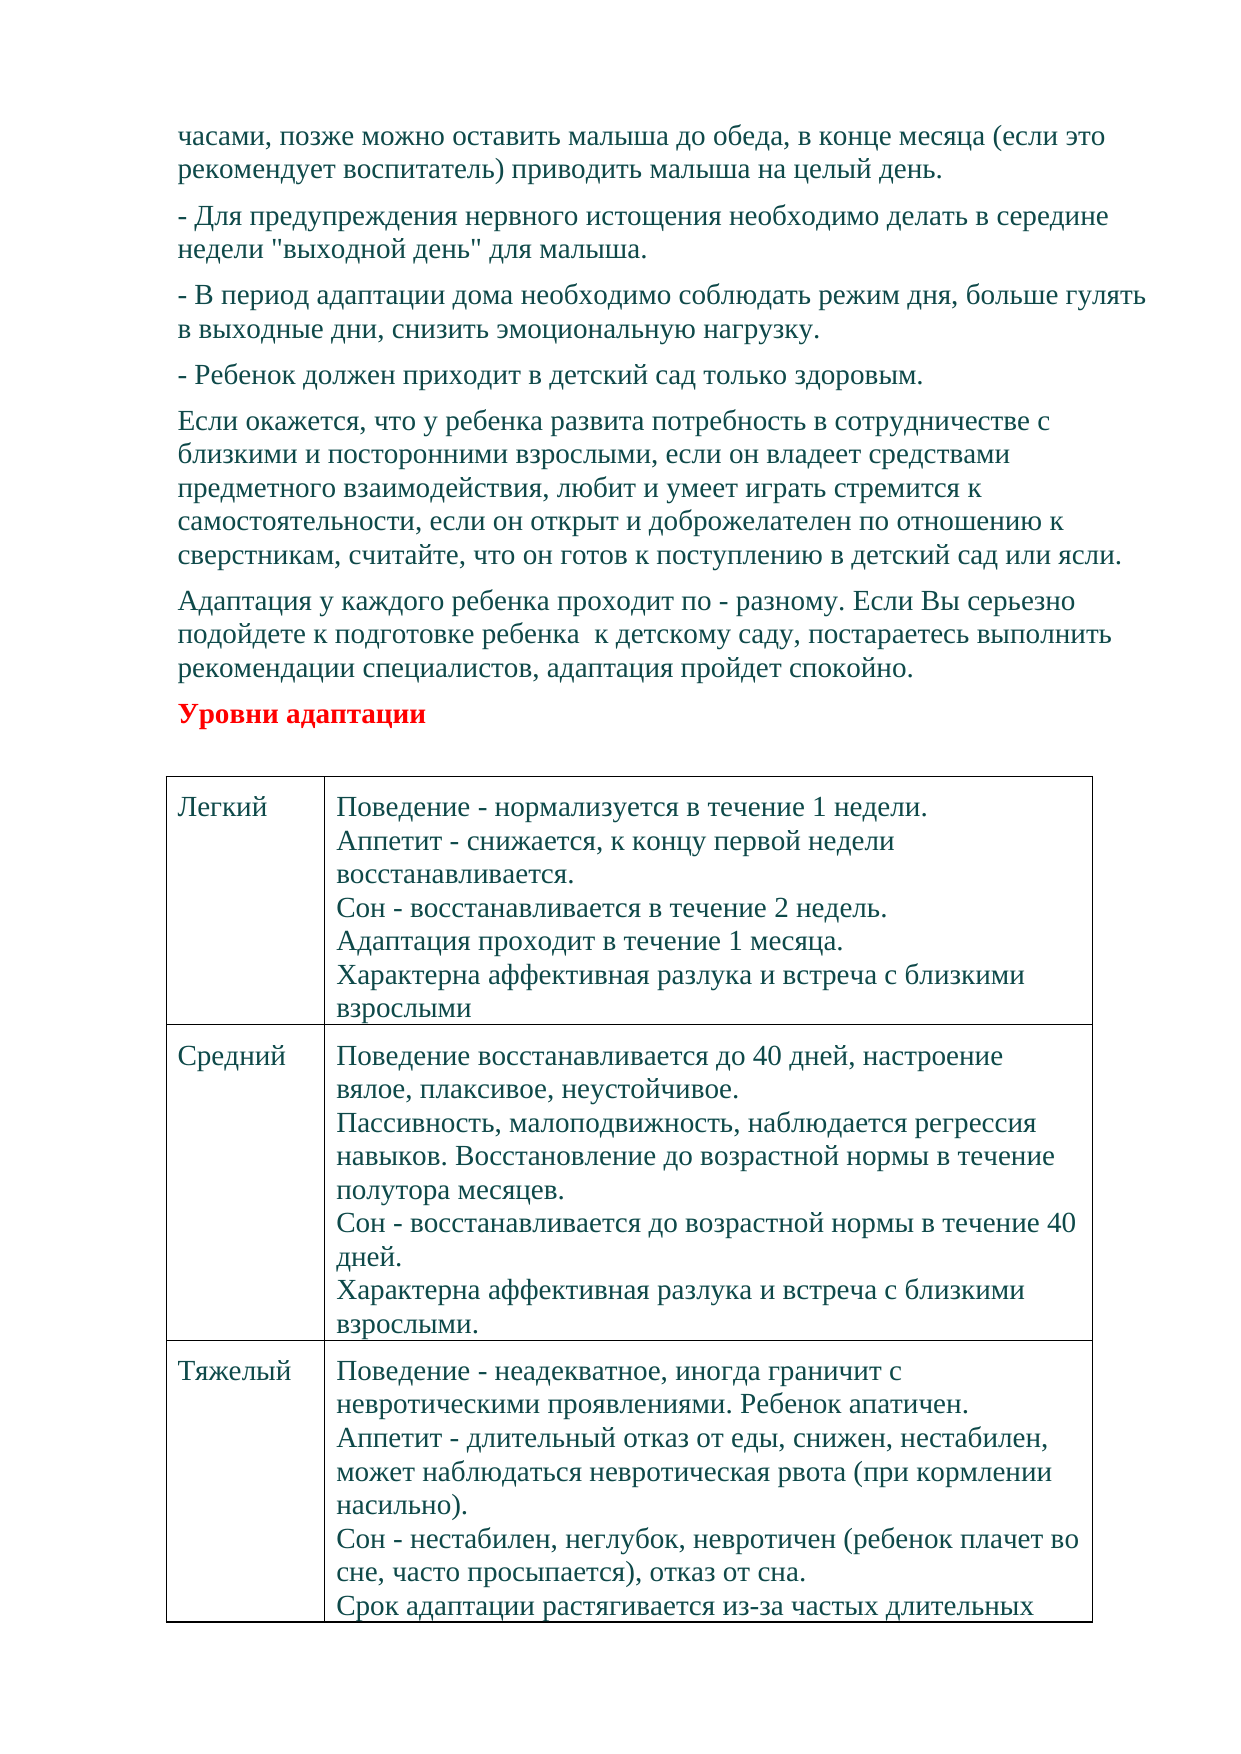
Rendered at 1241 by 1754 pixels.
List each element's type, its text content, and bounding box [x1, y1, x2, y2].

text Уровни адаптации [177, 696, 1152, 730]
table_header Поведение - нормализуется в течение 1 недели. Аппетит - снижается, к концу первой недели восстанавливается. Сон - восстанавливается в течение 2 недель. Адаптация проходит в течение 1 месяца. Характерна аффективная разлука и встреча с близкими взрослыми [325, 777, 1092, 1024]
table_cell Средний [167, 1025, 324, 1339]
text Если окажется, что у ребенка развита потребность в сотрудничестве с близкими и посторонними взрослыми, если он владеет средствами предметного взаимодействия, любит и умеет играть стремится к самостоятельности, если он открыт и доброжелателен по отношению к сверстникам, считайте, что он готов к поступлению в детский сад или ясли. [177, 403, 1152, 571]
text Адаптация у каждого ребенка проходит по - разному. Если Вы серьезно подойдете к подготовке ребенка к детскому саду, постараетесь выполнить рекомендации специалистов, адаптация пройдет спокойно. [177, 583, 1152, 684]
table_header Легкий [167, 777, 324, 1024]
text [177, 118, 1152, 185]
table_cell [325, 1341, 1092, 1621]
text - Для предупреждения нервного истощения необходимо делать в середине недели "выходной день" для малыша. [177, 198, 1152, 265]
table_cell Поведение восстанавливается до 40 дней, настроение вялое, плаксивое, неустойчивое. Пассивность, малоподвижность, наблюдается регрессия навыков. Восстановление до возрастной нормы в течение полутора месяцев. Сон - восстанавливается до возрастной нормы в течение 40 дней. Характерна аффективная разлука и встреча с близкими взрослыми. [325, 1025, 1092, 1339]
text - В период адаптации дома необходимо соблюдать режим дня, больше гулять в выходные дни, снизить эмоциональную нагрузку. [177, 277, 1152, 344]
text - Ребенок должен приходит в детский сад только здоровым. [177, 357, 1152, 390]
table_cell Тяжелый [167, 1341, 324, 1621]
